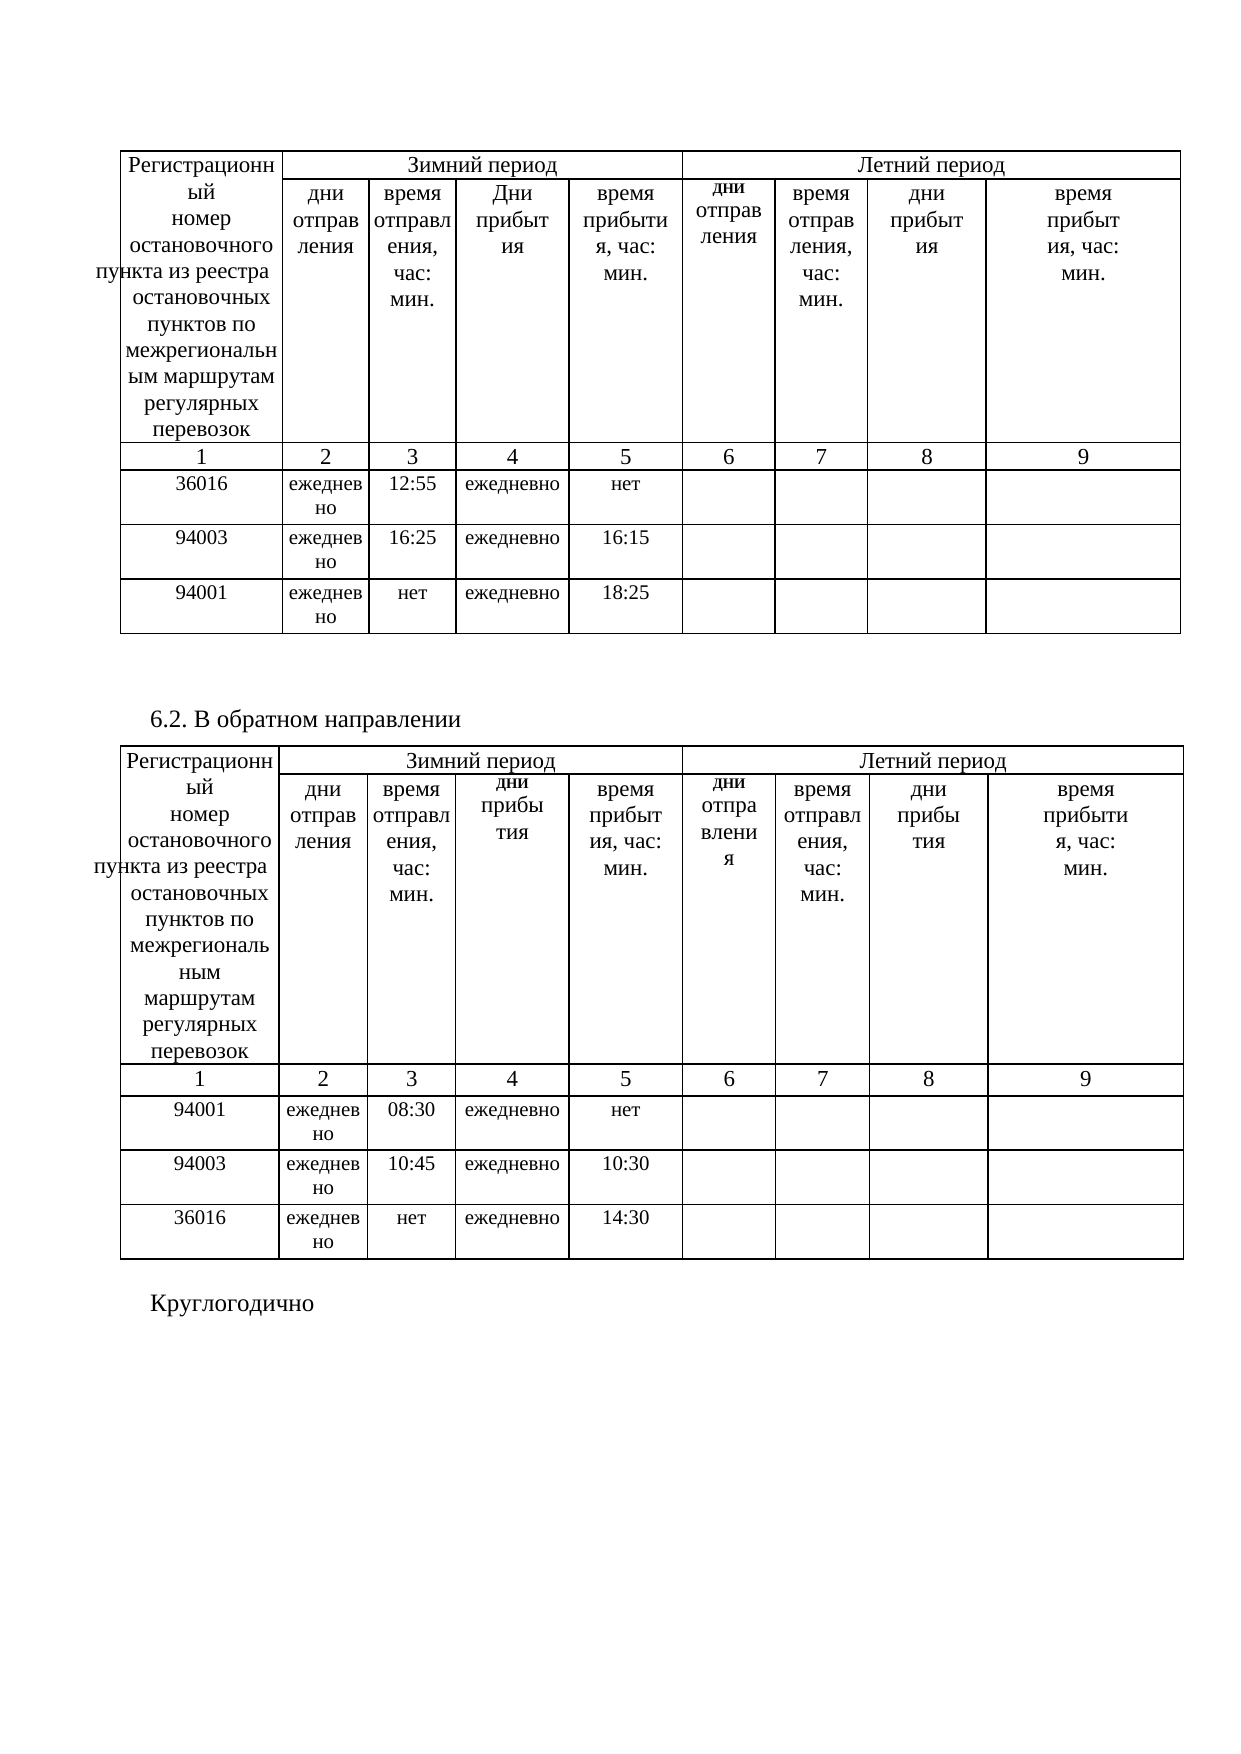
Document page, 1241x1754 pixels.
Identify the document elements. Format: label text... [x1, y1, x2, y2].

table_cell ежедневно [280, 1151, 367, 1204]
table_cell 3 [370, 443, 455, 469]
table_cell Дни прибыт ия [457, 180, 568, 441]
table_cell дни прибы тия [870, 775, 987, 1063]
table_cell ежедневно [280, 1205, 367, 1258]
table_cell ежедневно [456, 1151, 568, 1204]
table_cell время отправл ения, час: мин. [368, 775, 455, 1063]
table_cell 5 [570, 443, 682, 469]
table_cell дни прибыт ия [868, 180, 985, 441]
table_cell 14:30 [570, 1205, 682, 1258]
table_cell [776, 580, 867, 632]
table_cell 7 [776, 1065, 869, 1095]
text Круглогодично [150, 1288, 1090, 1317]
table_cell [868, 471, 985, 524]
table_cell [683, 1097, 775, 1149]
table_cell нет [370, 580, 455, 632]
table_cell 36016 [121, 1205, 278, 1258]
table_cell 12:55 [370, 471, 455, 524]
table_cell 94003 [121, 1151, 278, 1204]
table_cell [989, 1151, 1183, 1204]
table_cell 9 [989, 1065, 1183, 1095]
table_cell [776, 1097, 869, 1149]
table_cell время прибыти я, час: мин. [570, 180, 682, 441]
table_header Летний период [683, 152, 1180, 178]
table_cell ежедневно [280, 1097, 367, 1149]
text 6.2. В обратном направлении [150, 704, 1090, 733]
table_cell 4 [457, 443, 568, 469]
table_cell ежедневно [456, 1205, 568, 1258]
table_cell ежедневно [457, 471, 568, 524]
table_cell 5 [570, 1065, 682, 1095]
table_cell [868, 580, 985, 632]
table_cell [989, 1205, 1183, 1258]
table_cell дни отправ ления [280, 775, 367, 1063]
table_cell 16:25 [370, 525, 455, 578]
table_cell дни отправ ления [283, 180, 368, 441]
table_cell 1 [121, 443, 282, 469]
table_cell 4 [456, 1065, 568, 1095]
table_header Зимний период [280, 747, 682, 773]
table_cell 1 [121, 1065, 278, 1095]
table_header Регистрационный номер остановочного пункта из реестра остановочных пунктов по межрегиональным маршрутам регулярных перевозок [121, 152, 282, 441]
table_header Зимний период [283, 152, 682, 178]
table_cell ежедневно [457, 580, 568, 632]
table_cell ежедневно [456, 1097, 568, 1149]
table_cell 7 [776, 443, 867, 469]
table_cell время отправл ения, час: мин. [370, 180, 455, 441]
table_cell нет [368, 1205, 455, 1258]
table_cell [683, 1205, 775, 1258]
table_cell время отправл ения, час: мин. [776, 775, 869, 1063]
table_cell время прибыт ия, час: мин. [987, 180, 1180, 441]
table_cell [683, 580, 774, 632]
table_header Регистрационный номер остановочного пункта из реестра остановочных пунктов по межрегиональным маршрутам регулярных перевозок [121, 747, 278, 1063]
table_cell [989, 1097, 1183, 1149]
table_header Летний период [683, 747, 1183, 773]
table_cell 94001 [121, 580, 282, 632]
table_cell 18:25 [570, 580, 682, 632]
table_cell [870, 1097, 987, 1149]
table_cell 2 [280, 1065, 367, 1095]
table_cell время отправ ления, час: мин. [776, 180, 867, 441]
table_cell 8 [870, 1065, 987, 1095]
table_cell время прибыт ия, час: мин. [570, 775, 682, 1063]
table_cell 8 [868, 443, 985, 469]
table_cell [870, 1151, 987, 1204]
table_cell ежедневно [283, 525, 368, 578]
table_cell 94003 [121, 525, 282, 578]
table_cell [683, 525, 774, 578]
table_cell 10:30 [570, 1151, 682, 1204]
table_cell 16:15 [570, 525, 682, 578]
table_cell ежедневно [283, 580, 368, 632]
table_cell [776, 1151, 869, 1204]
table_cell нет [570, 471, 682, 524]
table_cell 2 [283, 443, 368, 469]
table_cell 6 [683, 1065, 775, 1095]
table_cell [987, 525, 1180, 578]
table_cell [683, 471, 774, 524]
table_cell 10:45 [368, 1151, 455, 1204]
table_cell [776, 471, 867, 524]
table_cell [776, 1205, 869, 1258]
table_cell [683, 1151, 775, 1204]
table_cell ежедневно [283, 471, 368, 524]
table_cell нет [570, 1097, 682, 1149]
table_cell ежедневно [457, 525, 568, 578]
table_cell [870, 1205, 987, 1258]
table_cell 9 [987, 443, 1180, 469]
table_cell [987, 471, 1180, 524]
table_cell 6 [683, 443, 774, 469]
table_cell [868, 525, 985, 578]
table_cell 36016 [121, 471, 282, 524]
table_cell [987, 580, 1180, 632]
table_cell 08:30 [368, 1097, 455, 1149]
table_cell 3 [368, 1065, 455, 1095]
table_cell время прибыти я, час: мин. [989, 775, 1183, 1063]
table_cell ДНИ отпра влени я [683, 775, 775, 1063]
table_cell ДНИ отправ ления [683, 180, 774, 441]
table_cell [776, 525, 867, 578]
table_cell ДНИ прибы тия [456, 775, 568, 1063]
table_cell 94001 [121, 1097, 278, 1149]
